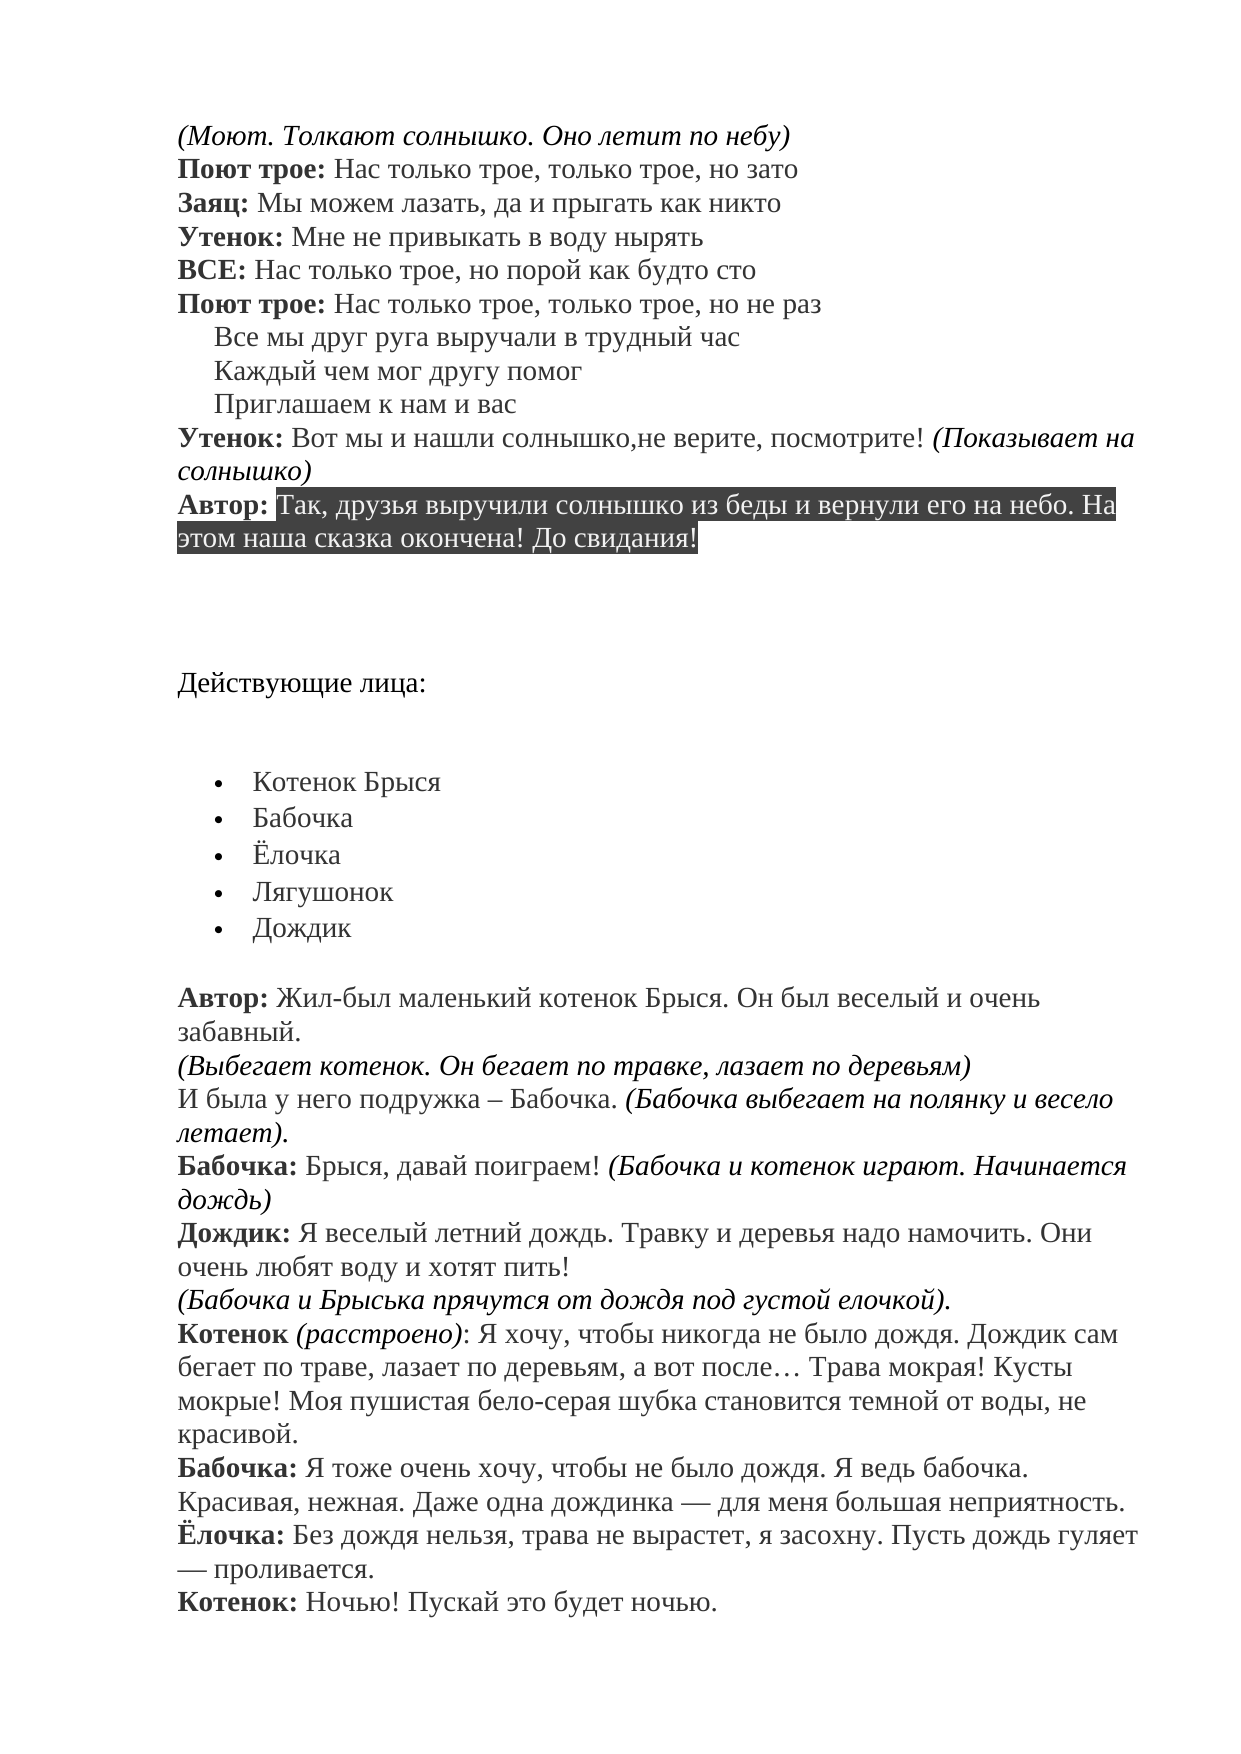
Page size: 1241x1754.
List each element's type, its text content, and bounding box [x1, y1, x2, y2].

list Лягушонок [215, 874, 1152, 907]
text Действующие лица: [177, 666, 1152, 699]
list Ёлочка [215, 837, 1152, 871]
list Бабочка [215, 800, 1152, 834]
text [177, 947, 1152, 1618]
list Котенок Брыся [215, 764, 1152, 797]
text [177, 118, 1152, 554]
list Дождик [215, 910, 1152, 944]
